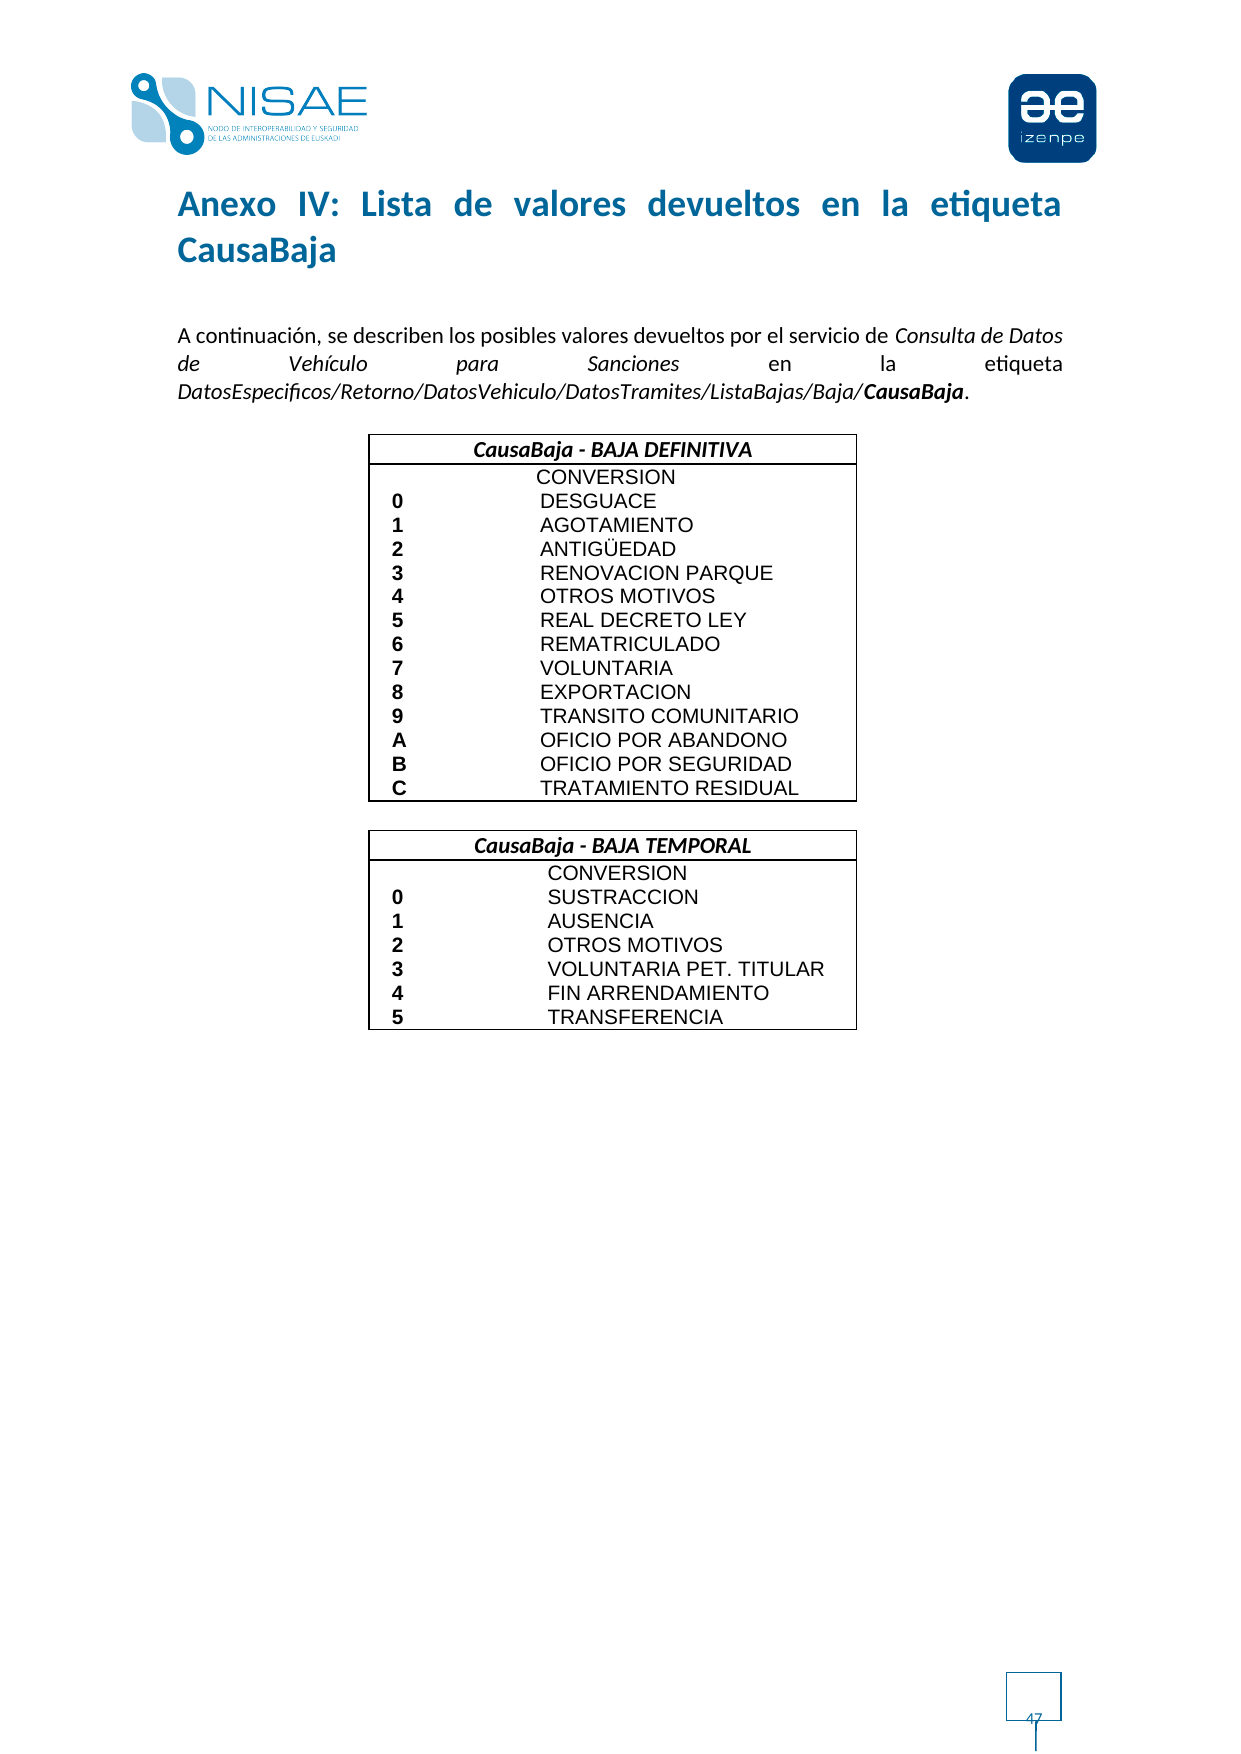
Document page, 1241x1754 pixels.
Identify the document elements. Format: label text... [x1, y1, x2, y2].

picture [149, 73, 386, 155]
picture [118, 73, 180, 155]
table_cell [370, 465, 856, 800]
picture [1007, 74, 1097, 163]
table_header CausaBaja - BAJA TEMPORAL [370, 831, 856, 859]
picture [181, 131, 193, 143]
table_cell [370, 861, 856, 1029]
text A continuación, se describen los posibles valores devueltos por el servicio de Consulta de Datos de Vehículo para Sanciones en la etiqueta DatosEspecificos/Retorno/DatosVehiculo/DatosTramites/ListaBajas/Baja/CausaBaja. [177, 321, 1063, 405]
picture [139, 81, 148, 90]
table_header CausaBaja - BAJA DEFINITIVA [370, 435, 856, 463]
text Anexo IV: Lista de valores devueltos en la etiqueta CausaBaja [177, 180, 1063, 271]
